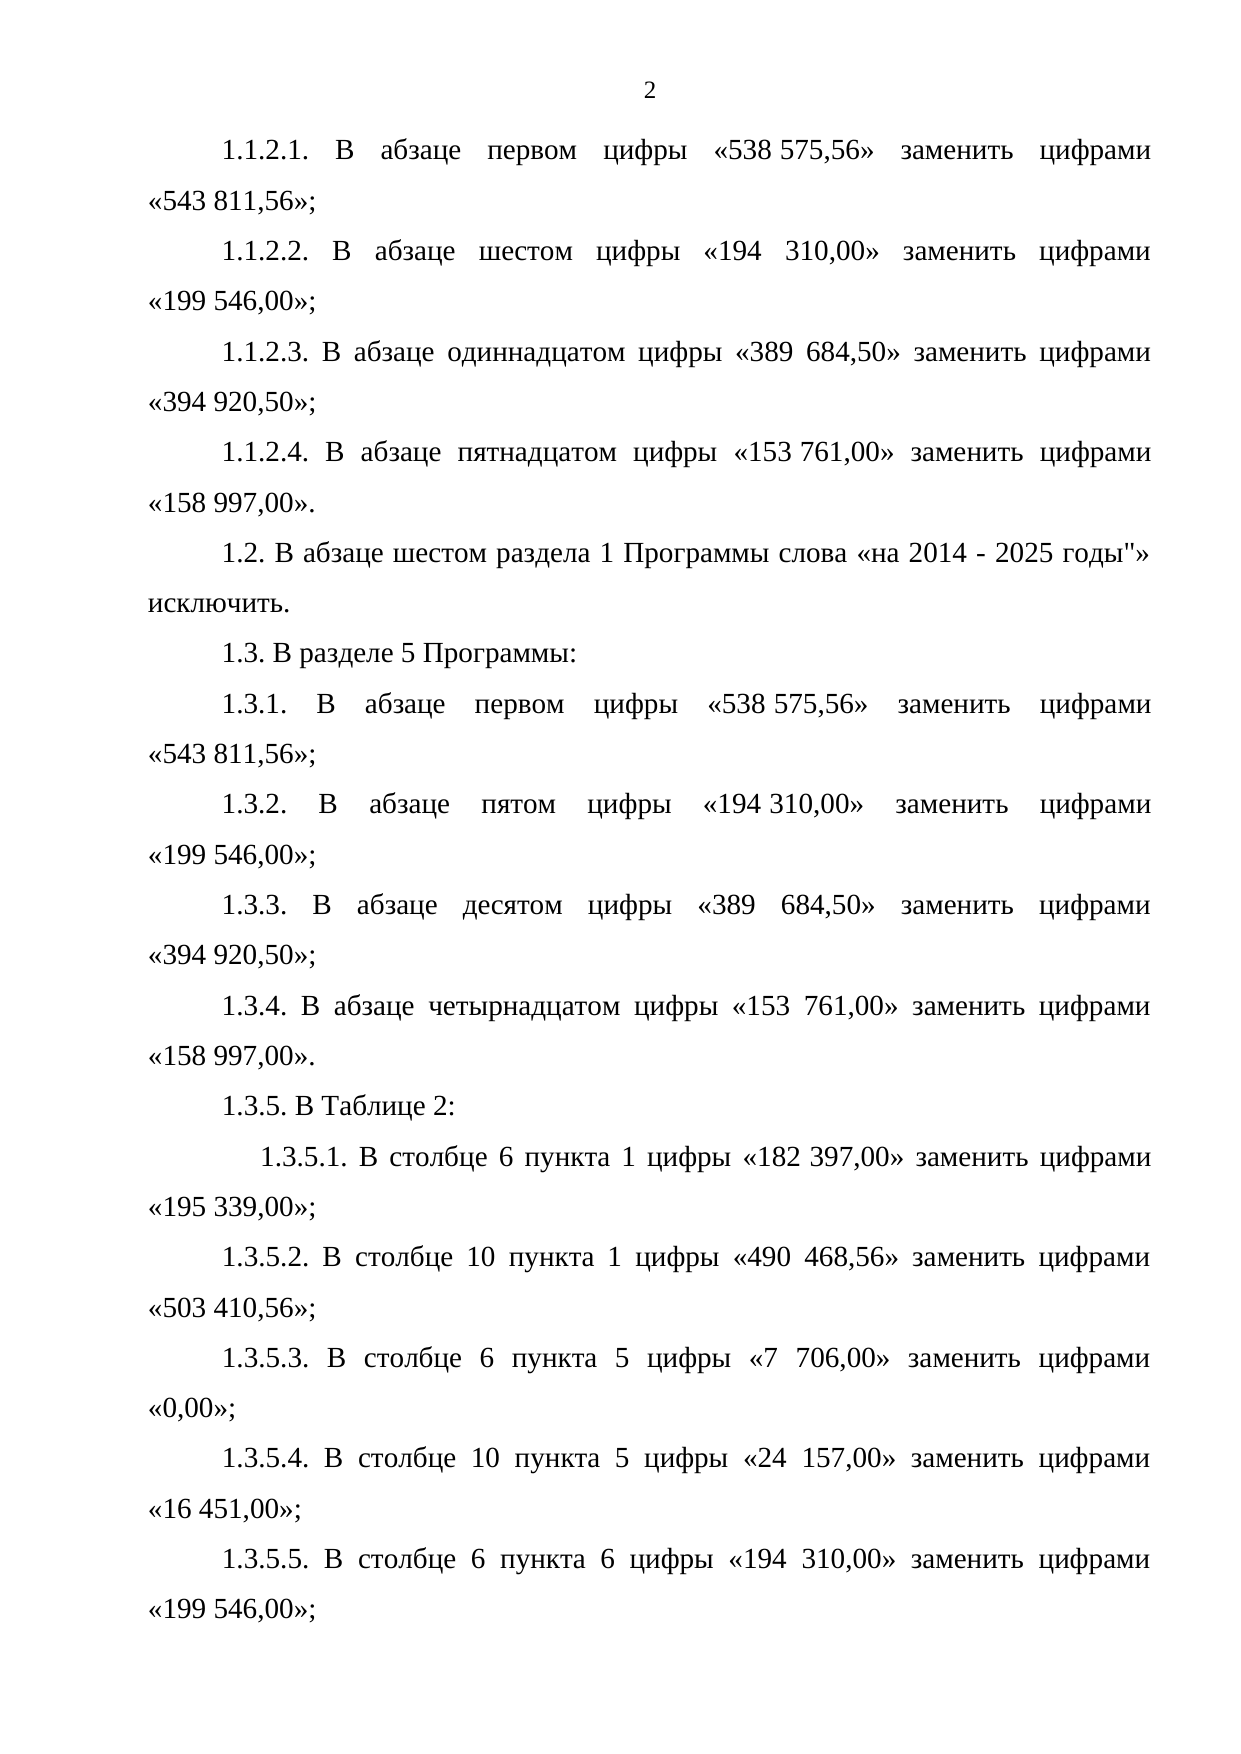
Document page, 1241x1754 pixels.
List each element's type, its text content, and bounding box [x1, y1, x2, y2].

text 1.3.5.4. В столбце 10 пункта 5 цифры «24 157,00» заменить цифрами «16 451,00»; [148, 1441, 1152, 1524]
text 1.3.5.2. В столбце 10 пункта 1 цифры «490 468,56» заменить цифрами «503 410,56»; [148, 1239, 1152, 1323]
text 1.1.2.3. В абзаце одиннадцатом цифры «389 684,50» заменить цифрами «394 920,50»; [148, 334, 1152, 418]
text 1.3.5.1. В столбце 6 пункта 1 цифры «182 397,00» заменить цифрами «195 339,00»; [148, 1139, 1152, 1223]
text 1.3. В разделе 5 Программы: [148, 636, 1152, 669]
text 1.3.4. В абзаце четырнадцатом цифры «153 761,00» заменить цифрами «158 997,00». [148, 988, 1152, 1072]
text 1.3.5.5. В столбце 6 пункта 6 цифры «194 310,00» заменить цифрами «199 546,00»; [148, 1541, 1152, 1625]
text 1.3.5.3. В столбце 6 пункта 5 цифры «7 706,00» заменить цифрами «0,00»; [148, 1340, 1152, 1424]
text 1.3.1. В абзаце первом цифры «538 575,56» заменить цифрами «543 811,56»; [148, 686, 1152, 770]
text 1.1.2.1. В абзаце первом цифры «538 575,56» заменить цифрами «543 811,56»; [148, 132, 1152, 216]
text 1.3.2. В абзаце пятом цифры «194 310,00» заменить цифрами «199 546,00»; [148, 787, 1152, 870]
text 1.3.3. В абзаце десятом цифры «389 684,50» заменить цифрами «394 920,50»; [148, 887, 1152, 971]
text 1.1.2.4. В абзаце пятнадцатом цифры «153 761,00» заменить цифрами «158 997,00». [148, 434, 1152, 518]
list 1.3.5. В Таблице 2: [148, 1088, 1152, 1122]
text 1.1.2.2. В абзаце шестом цифры «194 310,00» заменить цифрами «199 546,00»; [148, 233, 1152, 317]
text 1.2. В абзаце шестом раздела 1 Программы слова «на 2014 - 2025 годы"» исключить. [148, 535, 1152, 619]
